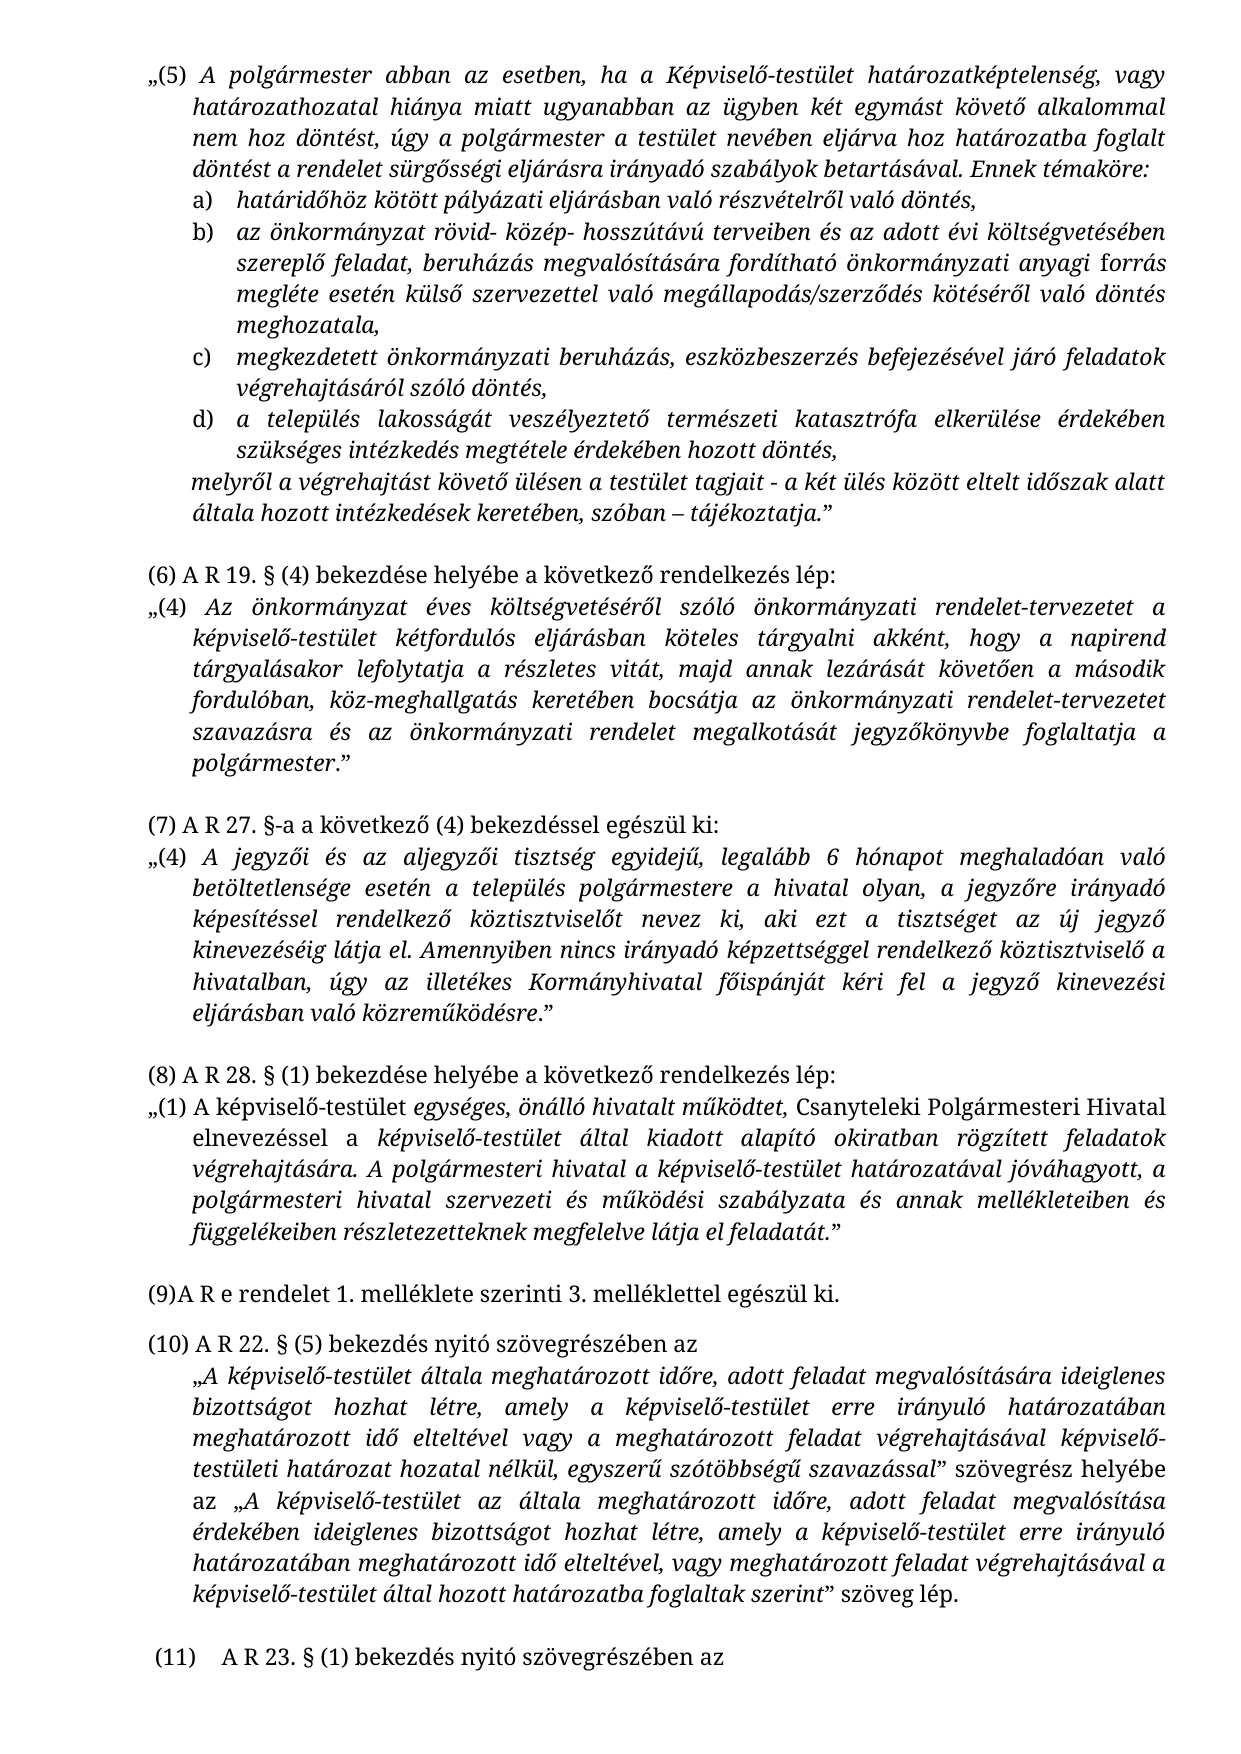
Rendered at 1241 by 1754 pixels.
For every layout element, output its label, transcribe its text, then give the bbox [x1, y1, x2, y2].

text d) a település lakosságát veszélyeztető természeti katasztrófa elkerülése érdekében szükséges intézkedés megtétele érdekében hozott döntés, [192, 403, 1167, 465]
text (7) A R 27. §-a a következő (4) bekezdéssel egészül ki: [148, 809, 1167, 840]
text „(5) A polgármester abban az esetben, ha a Képviselő-testület határozatképtelenség, vagy határozathozatal hiánya miatt ugyanabban az ügyben két egymást követő alkalommal nem hoz döntést, úgy a polgármester a testület nevében eljárva hoz határozatba foglalt döntést a rendelet sürgősségi eljárásra irányadó szabályok betartásával. Ennek témaköre: [148, 59, 1167, 184]
text (6) A R 19. § (4) bekezdése helyébe a következő rendelkezés lép: [148, 559, 1167, 590]
list A R 23. § (1) bekezdés nyitó szövegrészében az [154, 1641, 1167, 1672]
text „(4) Az önkormányzat éves költségvetéséről szóló önkormányzati rendelet-tervezetet a képviselő-testület kétfordulós eljárásban köteles tárgyalni akként, hogy a napirend tárgyalásakor lefolytatja a részletes vitát, majd annak lezárását követően a második fordulóban, köz-meghallgatás keretében bocsátja az önkormányzati rendelet-tervezetet szavazásra és az önkormányzati rendelet megalkotását jegyzőkönyvbe foglaltatja a polgármester.” [148, 590, 1167, 778]
text „(1) A képviselő-testület egységes, önálló hivatalt működtet, Csanyteleki Polgármesteri Hivatal elnevezéssel a képviselő-testület által kiadott alapító okiratban rögzített feladatok végrehajtására. A polgármesteri hivatal a képviselő-testület határozatával jóváhagyott, a polgármesteri hivatal szervezeti és működési szabályzata és annak mellékleteiben és függelékeiben részletezetteknek megfelelve látja el feladatát.” [148, 1090, 1167, 1247]
text (10) A R 22. § (5) bekezdés nyitó szövegrészében az [148, 1328, 1167, 1359]
text melyről a végrehajtást követő ülésen a testület tagjait - a két ülés között eltelt időszak alatt általa hozott intézkedések keretében, szóban – tájékoztatja.” [191, 465, 1167, 528]
text (8) A R 28. § (1) bekezdése helyébe a következő rendelkezés lép: [148, 1059, 1167, 1090]
text c) megkezdetett önkormányzati beruházás, eszközbeszerzés befejezésével járó feladatok végrehajtásáról szóló döntés, [192, 340, 1167, 403]
list A R e rendelet 1. melléklete szerinti 3. melléklettel egészül ki. [148, 1278, 1208, 1309]
text „A képviselő-testület általa meghatározott időre, adott feladat megvalósítására ideiglenes bizottságot hozhat létre, amely a képviselő-testület erre irányuló határozatában meghatározott idő elteltével vagy a meghatározott feladat végrehajtásával képviselő-testületi határozat hozatal nélkül, egyszerű szótöbbségű szavazással” szövegrész helyébe az „A képviselő-testület az általa meghatározott időre, adott feladat megvalósítása érdekében ideiglenes bizottságot hozhat létre, amely a képviselő-testület erre irányuló határozatában meghatározott idő elteltével, vagy meghatározott feladat végrehajtásával a képviselő-testület által hozott határozatba foglaltak szerint” szöveg lép. [192, 1359, 1167, 1609]
text b) az önkormányzat rövid- közép- hosszútávú terveiben és az adott évi költségvetésében szereplő feladat, beruházás megvalósítására fordítható önkormányzati anyagi forrás megléte esetén külső szervezettel való megállapodás/szerződés kötéséről való döntés meghozatala, [192, 215, 1167, 340]
text a) határidőhöz kötött pályázati eljárásban való részvételről való döntés, [192, 184, 1167, 215]
text „(4) A jegyzői és az aljegyzői tisztség egyidejű, legalább 6 hónapot meghaladóan való betöltetlensége esetén a település polgármestere a hivatal olyan, a jegyzőre irányadó képesítéssel rendelkező köztisztviselőt nevez ki, aki ezt a tisztséget az új jegyző kinevezéséig látja el. Amennyiben nincs irányadó képzettséggel rendelkező köztisztviselő a hivatalban, úgy az illetékes Kormányhivatal főispánját kéri fel a jegyző kinevezési eljárásban való közreműködésre.” [148, 840, 1167, 1028]
